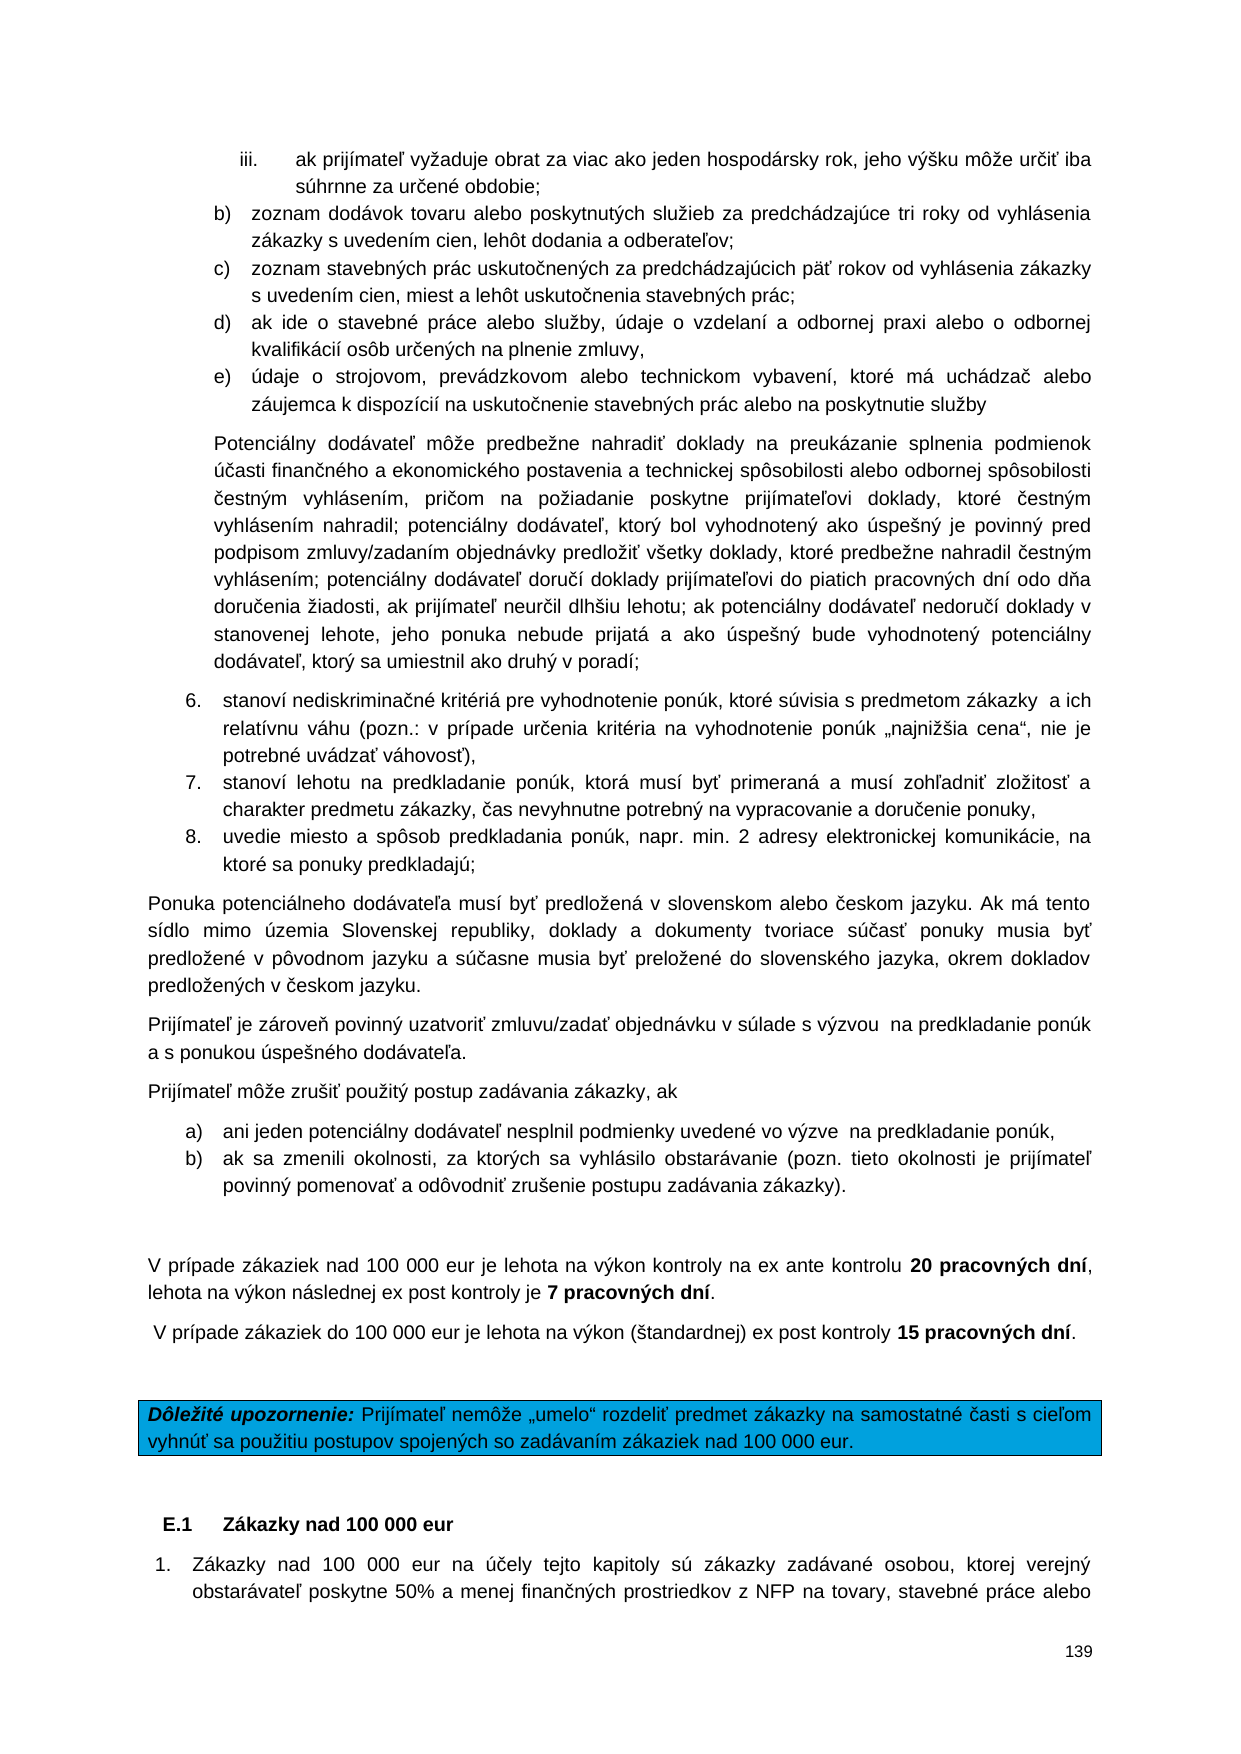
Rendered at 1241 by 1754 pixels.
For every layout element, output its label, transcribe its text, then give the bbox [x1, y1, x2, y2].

list stanoví lehotu na predkladanie ponúk, ktorá musí byť primeraná a musí zohľadniť zložitosť a charakter predmetu zákazky, čas nevyhnutne potrebný na vypracovanie a doručenie ponuky, [185, 771, 1092, 821]
list stanoví nediskriminačné kritériá pre vyhodnotenie ponúk, ktoré súvisia s predmetom zákazky a ich relatívnu váhu (pozn.: v prípade určenia kritéria na vyhodnotenie ponúk „najnižšia cena“, nie je potrebné uvádzať váhovosť), [185, 689, 1092, 766]
list zoznam dodávok tovaru alebo poskytnutých služieb za predchádzajúce tri roky od vyhlásenia zákazky s uvedením cien, lehôt dodania a odberateľov; [214, 202, 1092, 252]
list zoznam stavebných prác uskutočnených za predchádzajúcich päť rokov od vyhlásenia zákazky s uvedením cien, miest a lehôt uskutočnenia stavebných prác; [214, 256, 1092, 306]
list údaje o strojovom, prevádzkovom alebo technickom vybavení, ktoré má uchádzač alebo záujemca k dispozícií na uskutočnenie stavebných prác alebo na poskytnutie služby [214, 365, 1092, 415]
list ak ide o stavebné práce alebo služby, údaje o vzdelaní a odbornej praxi alebo o odbornej kvalifikácií osôb určených na plnenie zmluvy, [214, 311, 1092, 361]
list ak prijímateľ vyžaduje obrat za viac ako jeden hospodársky rok, jeho výšku môže určiť iba súhrnne za určené obdobie; [258, 148, 1092, 198]
list uvedie miesto a spôsob predkladania ponúk, napr. min. 2 adresy elektronickej komunikácie, na ktoré sa ponuky predkladajú; [185, 825, 1092, 875]
text Dôležité upozornenie: Prijímateľ nemôže „umelo“ rozdeliť predmet zákazky na samostatné časti s cieľom vyhnúť sa použitiu postupov spojených so zadávaním zákaziek nad 100 000 eur. [139, 1401, 1101, 1455]
text Prijímateľ môže zrušiť použitý postup zadávania zákazky, ak [148, 1080, 1092, 1103]
text Ponuka potenciálneho dodávateľa musí byť predložená v slovenskom alebo českom jazyku. Ak má tento sídlo mimo územia Slovenskej republiky, doklady a dokumenty tvoriace súčasť ponuky musia byť predložené v pôvodnom jazyku a súčasne musia byť preložené do slovenského jazyka, okrem dokladov predložených v českom jazyku. [148, 892, 1092, 996]
text V prípade zákaziek nad 100 000 eur je lehota na výkon kontroly na ex ante kontrolu 20 pracovných dní, lehota na výkon následnej ex post kontroly je 7 pracovných dní. [148, 1254, 1092, 1303]
list ak sa zmenili okolnosti, za ktorých sa vyhlásilo obstarávanie (pozn. tieto okolnosti je prijímateľ povinný pomenovať a odôvodniť zrušenie postupu zadávania zákazky). [185, 1147, 1092, 1197]
list ani jeden potenciálny dodávateľ nesplnil podmienky uvedené vo výzve na predkladanie ponúk, [185, 1120, 1092, 1143]
text Prijímateľ je zároveň povinný uzatvoriť zmluvu/zadať objednávku v súlade s výzvou na predkladanie ponúk a s ponukou úspešného dodávateľa. [148, 1013, 1092, 1063]
text E.1 Zákazky nad 100 000 eur [148, 1513, 1092, 1535]
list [154, 1552, 1092, 1602]
text V prípade zákaziek do 100 000 eur je lehota na výkon (štandardnej) ex post kontroly 15 pracovných dní. [148, 1321, 1092, 1343]
text Potenciálny dodávateľ môže predbežne nahradiť doklady na preukázanie splnenia podmienok účasti finančného a ekonomického postavenia a technickej spôsobilosti alebo odbornej spôsobilosti čestným vyhlásením, pričom na požiadanie poskytne prijímateľovi doklady, ktoré čestným vyhlásením nahradil; potenciálny dodávateľ, ktorý bol vyhodnotený ako úspešný je povinný pred podpisom zmluvy/zadaním objednávky predložiť všetky doklady, ktoré predbežne nahradil čestným vyhlásením; potenciálny dodávateľ doručí doklady prijímateľovi do piatich pracovných dní odo dňa doručenia žiadosti, ak prijímateľ neurčil dlhšiu lehotu; ak potenciálny dodávateľ nedoručí doklady v stanovenej lehote, jeho ponuka nebude prijatá a ako úspešný bude vyhodnotený potenciálny dodávateľ, ktorý sa umiestnil ako druhý v poradí; [214, 432, 1092, 672]
